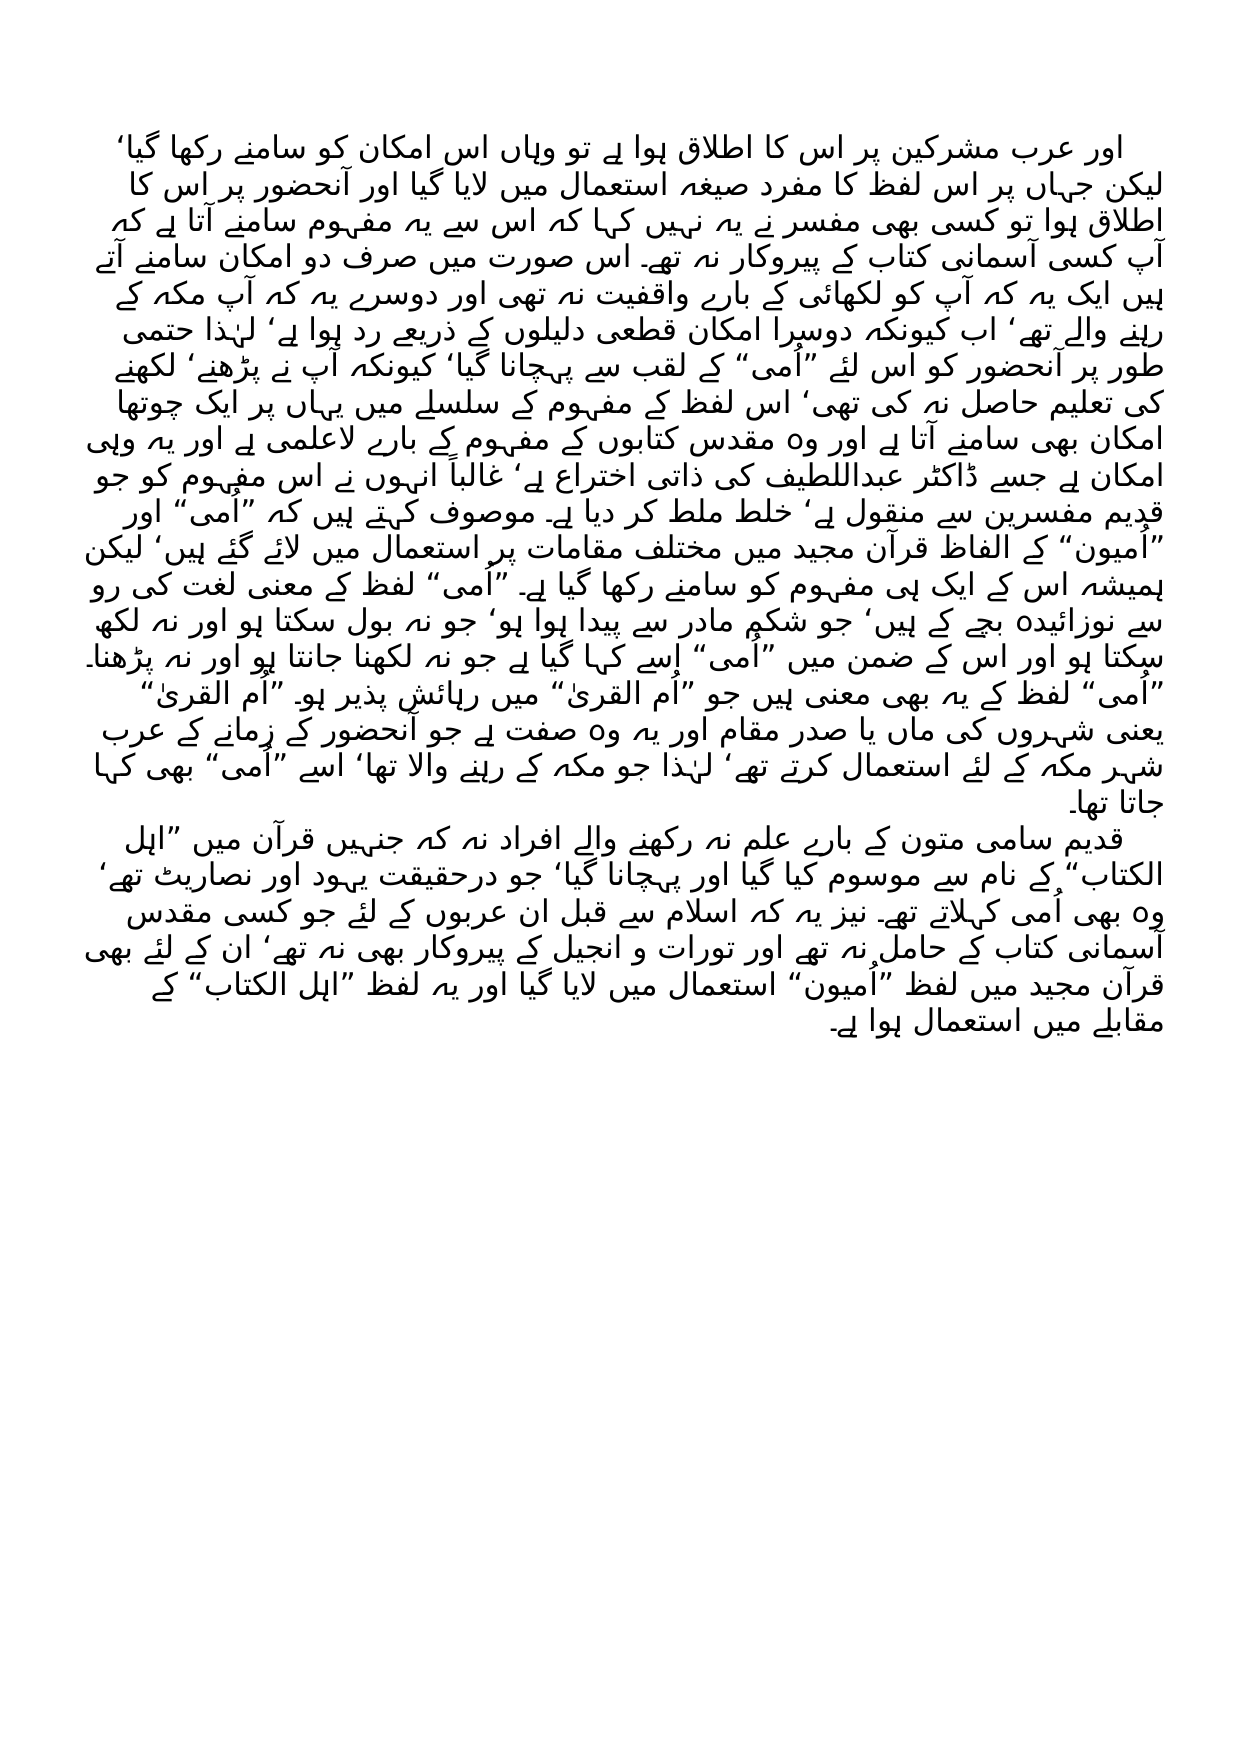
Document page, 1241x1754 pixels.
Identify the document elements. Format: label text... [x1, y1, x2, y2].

text اور عرب مشرکین پر اس کا اطلاق ہوا ہے تو وہاں اس امکان کو سامنے رکھا گیا‘ لیکن جہاں پر اس لفظ کا مفرد صیغہ استعمال میں لایا گیا اور آنحضور پر اس کا اطلاق ہوا تو کسی بھی مفسر نے یہ نہیں کہا کہ اس سے یہ مفہوم سامنے آتا ہے کہ آپ کسی آسمانی کتاب کے پیروکار نہ تھے۔ اس صورت میں صرف دو امکان سامنے آتے ہیں ایک یہ کہ آپ کو لکھائی کے بارے واقفیت نہ تھی اور دوسرے یہ کہ آپ مکہ کے رہنے والے تھے‘ اب کیونکہ دوسرا امکان قطعی دلیلوں کے ذریعے رد ہوا ہے‘ لہٰذا حتمی طور پر آنحضور کو اس لئے ”اُمی“ کے لقب سے پہچانا گیا‘ کیونکہ آپ نے پڑھنے‘ لکھنے کی تعلیم حاصل نہ کی تھی‘ اس لفظ کے مفہوم کے سلسلے میں یہاں پر ایک چوتھا امکان بھی سامنے آتا ہے اور وہ مقدس کتابوں کے مفہوم کے بارے لاعلمی ہے اور یہ وہی امکان ہے جسے ڈاکٹر عبداللطیف کی ذاتی اختراع ہے‘ غالباً انہوں نے اس مفہوم کو جو قدیم مفسرین سے منقول ہے‘ خلط ملط کر دیا ہے۔ موصوف کہتے ہیں کہ ”اُمی“ اور ”اُمیون“ کے الفاظ قرآن مجید میں مختلف مقامات پر استعمال میں لائے گئے ہیں‘ لیکن ہمیشہ اس کے ایک ہی مفہوم کو سامنے رکھا گیا ہے۔ ”اُمی“ لفظ کے معنی لغت کی رو سے نوزائیدہ بچے کے ہیں‘ جو شکم مادر سے پیدا ہوا ہو‘ جو نہ بول سکتا ہو اور نہ لکھ سکتا ہو اور اس کے ضمن میں ”اُمی“ اسے کہا گیا ہے جو نہ لکھنا جانتا ہو اور نہ پڑھنا۔ ”اُمی“ لفظ کے یہ بھی معنی ہیں جو ”اُم القریٰ“ میں رہائش پذیر ہو۔ ”اُم القریٰ“ یعنی شہروں کی ماں یا صدر مقام اور یہ وہ صفت ہے جو آنحضور کے زمانے کے عرب شہر مکہ کے لئے استعمال کرتے تھے‘ لہٰذا جو مکہ کے رہنے والا تھا‘ اسے ”اُمی“ بھی کہا جاتا تھا۔ [75, 130, 1165, 820]
text قدیم سامی متون کے بارے علم نہ رکھنے والے افراد نہ کہ جنہیں قرآن میں ”اہل الکتاب“ کے نام سے موسوم کیا گیا اور پہچانا گیا‘ جو درحقیقت یہود اور نصاریٹ تھے‘ وہ بھی اُمی کہلاتے تھے۔ نیز یہ کہ اسلام سے قبل ان عربوں کے لئے جو کسی مقدس آسمانی کتاب کے حامل نہ تھے اور تورات و انجیل کے پیروکار بھی نہ تھے‘ ان کے لئے بھی قرآن مجید میں لفظ ”اُمیون“ استعمال میں لایا گیا اور یہ لفظ ”اہل الکتاب“ کے مقابلے میں استعمال ہوا ہے۔ [75, 820, 1165, 1038]
